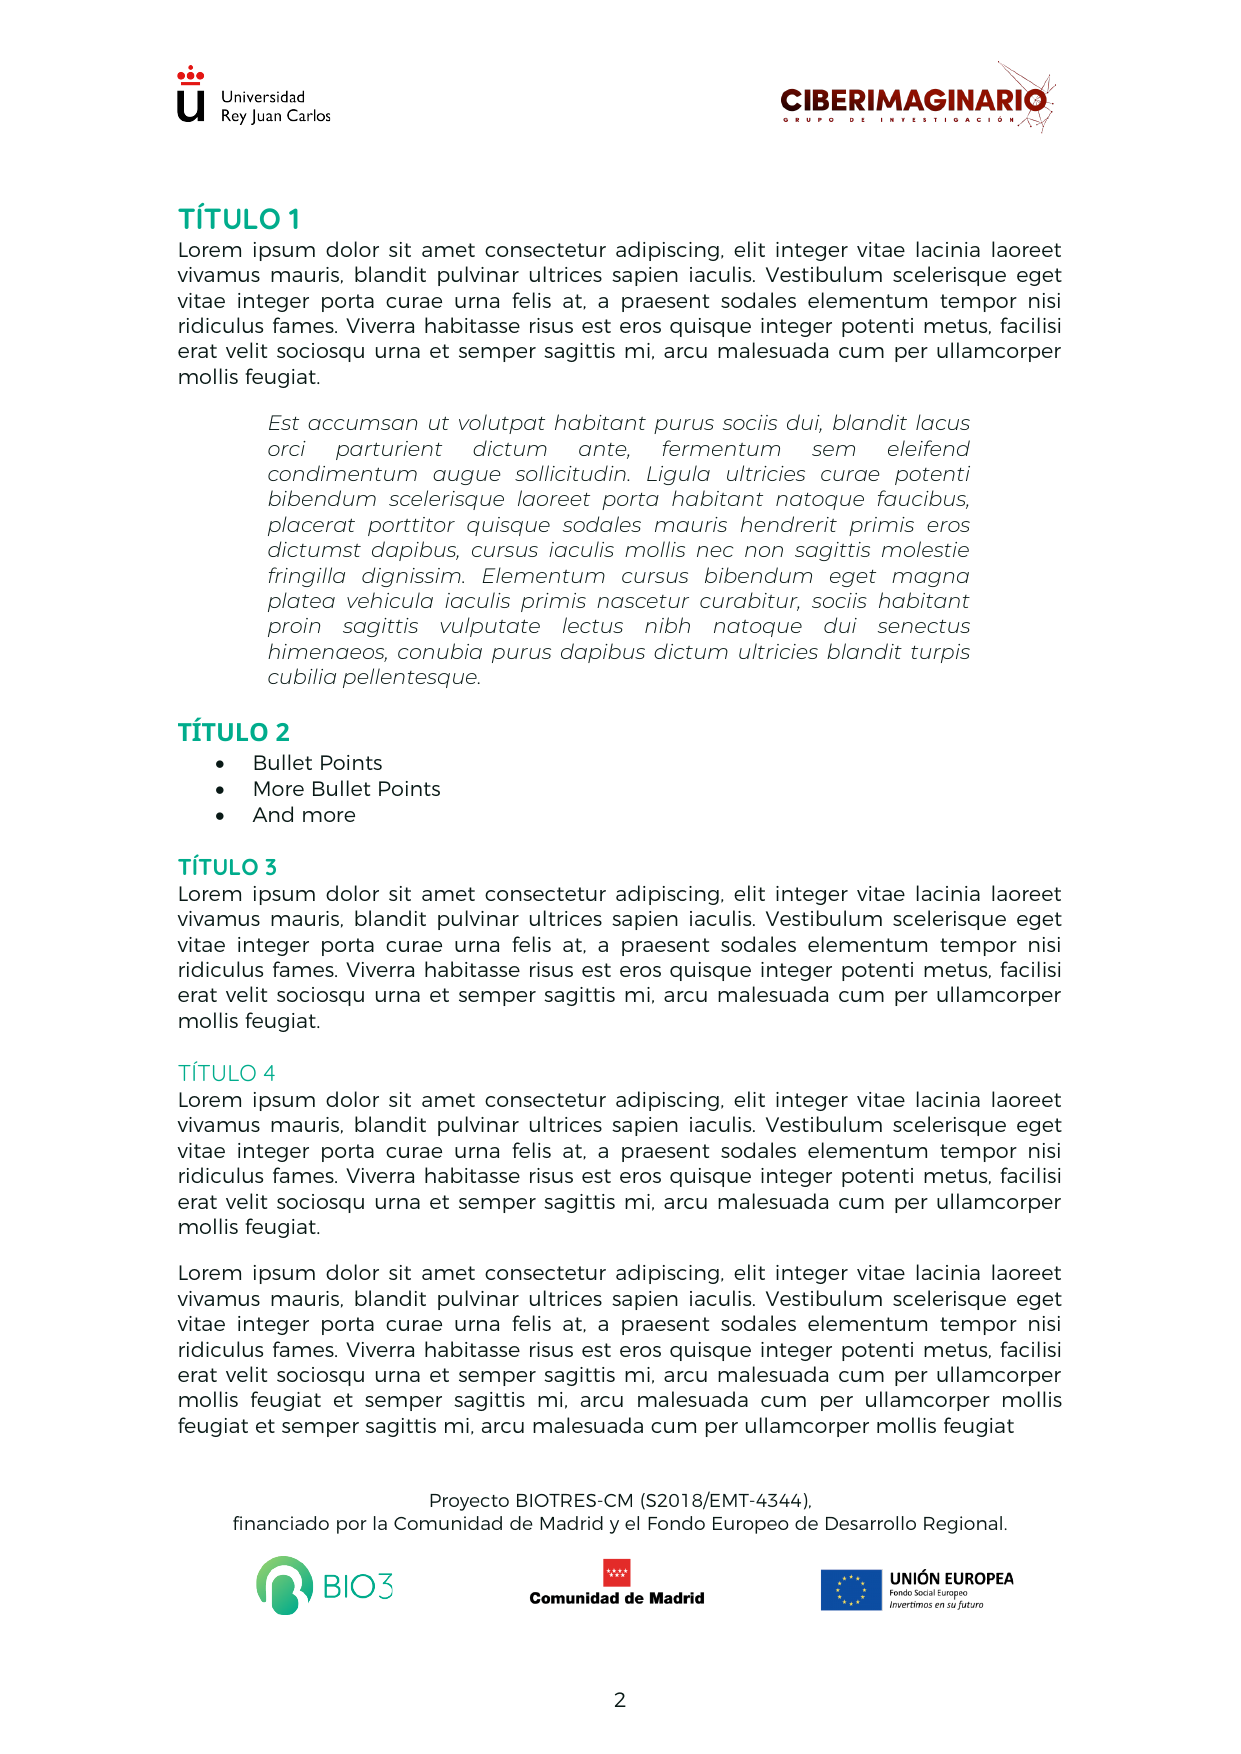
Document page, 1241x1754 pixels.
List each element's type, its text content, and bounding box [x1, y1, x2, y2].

picture [522, 1556, 711, 1607]
text Lorem ipsum dolor sit amet consectetur adipiscing, elit integer vitae lacinia laoreet vivamus mauris, blandit pulvinar ultrices sapien iaculis. Vestibulum scelerisque eget vitae integer porta curae urna felis at, a praesent sodales elementum tempor nisi ridiculus fames. Viverra habitasse risus est eros quisque integer potenti metus, facilisi erat velit sociosqu urna et semper sagittis mi, arcu malesuada cum per ullamcorper mollis feugiat et semper sagittis mi, arcu malesuada cum per ullamcorper mollis feugiat et semper sagittis mi, arcu malesuada cum per ullamcorper mollis feugiat [177, 1261, 1063, 1438]
list Bullet Points [215, 749, 1063, 775]
subtitle TÍTULO 4 [177, 1058, 1063, 1087]
text Est accumsan ut volutpat habitant purus sociis dui, blandit lacus orci parturient dictum ante, fermentum sem eleifend condimentum augue sollicitudin. Ligula ultricies curae potenti bibendum scelerisque laoreet porta habitant natoque faucibus, placerat porttitor quisque sodales mauris hendrerit primis eros dictumst dapibus, cursus iaculis mollis nec non sagittis molestie fringilla dignissim. Elementum cursus bibendum eget magna platea vehicula iaculis primis nascetur curabitur, sociis habitant proin sagittis vulputate lectus nibh natoque dui senectus himenaeos, conubia purus dapibus dictum ultricies blandit turpis cubilia pellentesque. [267, 410, 973, 690]
list And more [215, 801, 1063, 827]
subtitle Título 1 [177, 201, 1063, 237]
picture [177, 65, 331, 125]
picture [256, 1556, 393, 1615]
subtitle TÍTULO 2 [177, 715, 1063, 749]
list More Bullet Points [215, 775, 1063, 801]
picture [760, 54, 1067, 140]
subtitle TÍTULO 3 [177, 852, 1063, 881]
picture [820, 1569, 1014, 1611]
